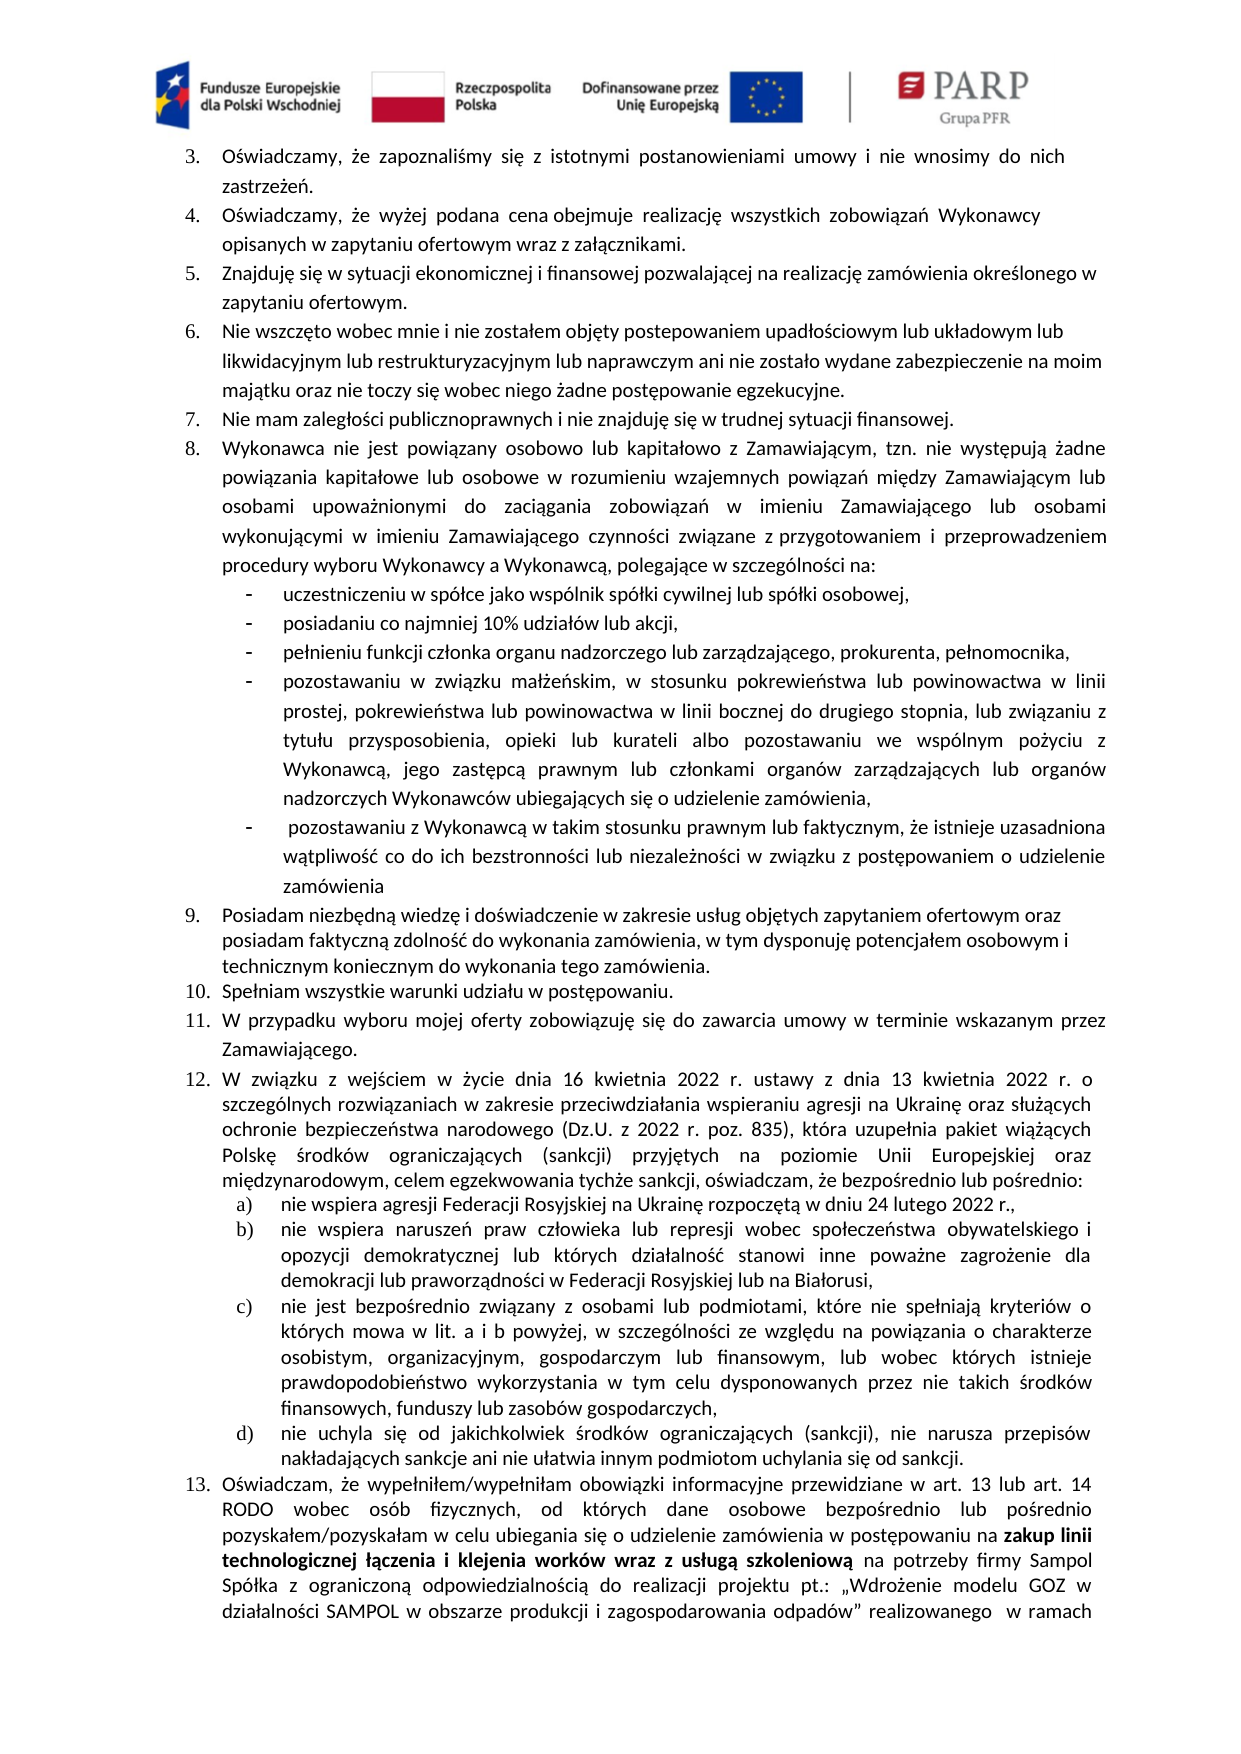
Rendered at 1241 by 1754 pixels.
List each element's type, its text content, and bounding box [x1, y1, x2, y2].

list Oświadczamy, że zapoznaliśmy się z istotnymi postanowieniami umowy i nie wnosimy do nich zastrzeżeń. [185, 144, 1093, 198]
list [185, 1471, 1093, 1623]
list Nie mam zaległości publicznoprawnych i nie znajduję się w trudnej sytuacji finansowej. [185, 406, 1107, 432]
list W związku z wejściem w życie dnia 16 kwietnia 2022 r. ustawy z dnia 13 kwietnia 2022 r. o szczególnych rozwiązaniach w zakresie przeciwdziałania wspieraniu agresji na Ukrainę oraz służących ochronie bezpieczeństwa narodowego (Dz.U. z 2022 r. poz. 835), która uzupełnia pakiet wiążących Polskę środków ograniczających (sankcji) przyjętych na poziomie Unii Europejskiej oraz międzynarodowym, celem egzekwowania tychże sankcji, oświadczam, że bezpośrednio lub pośrednio: [185, 1066, 1093, 1193]
list posiadaniu co najmniej 10% udziałów lub akcji, [245, 610, 1107, 636]
list Oświadczamy, że wyżej podana cena obejmuje realizację wszystkich zobowiązań Wykonawcy opisanych w zapytaniu ofertowym wraz z załącznikami. [185, 202, 1092, 257]
list Nie wszczęto wobec mnie i nie zostałem objęty postepowaniem upadłościowym lub układowym lub likwidacyjnym lub restrukturyzacyjnym lub naprawczym ani nie zostało wydane zabezpieczenie na moim majątku oraz nie toczy się wobec niego żadne postępowanie egzekucyjne. [185, 319, 1107, 402]
list pozostawaniu w związku małżeńskim, w stosunku pokrewieństwa lub powinowactwa w linii prostej, pokrewieństwa lub powinowactwa w linii bocznej do drugiego stopnia, lub związaniu z tytułu przysposobienia, opieki lub kurateli albo pozostawaniu we wspólnym pożyciu z Wykonawcą, jego zastępcą prawnym lub członkami organów zarządzających lub organów nadzorczych Wykonawców ubiegających się o udzielenie zamówienia, [245, 669, 1107, 811]
list Znajduję się w sytuacji ekonomicznej i finansowej pozwalającej na realizację zamówienia określonego w zapytaniu ofertowym. [185, 260, 1107, 315]
list Spełniam wszystkie warunki udziału w postępowaniu. [185, 978, 1107, 1004]
list W przypadku wyboru mojej oferty zobowiązuję się do zawarcia umowy w terminie wskazanym przez Zamawiającego. [185, 1007, 1107, 1062]
list Posiadam niezbędną wiedzę i doświadczenie w zakresie usług objętych zapytaniem ofertowym oraz posiadam faktyczną zdolność do wykonania zamówienia, w tym dysponuję potencjałem osobowym i technicznym koniecznym do wykonania tego zamówienia. [185, 902, 1107, 978]
list nie uchyla się od jakichkolwiek środków ograniczających (sankcji), nie narusza przepisów nakładających sankcje ani nie ułatwia innym podmiotom uchylania się od sankcji. [236, 1420, 1092, 1471]
list nie wspiera agresji Federacji Rosyjskiej na Ukrainę rozpoczętą w dniu 24 lutego 2022 r., [236, 1193, 1107, 1217]
list pełnieniu funkcji członka organu nadzorczego lub zarządzającego, prokurenta, pełnomocnika, [245, 639, 1107, 665]
list pozostawaniu z Wykonawcą w takim stosunku prawnym lub faktycznym, że istnieje uzasadniona wątpliwość co do ich bezstronności lub niezależności w związku z postępowaniem o udzielenie zamówienia [245, 814, 1107, 898]
list Wykonawca nie jest powiązany osobowo lub kapitałowo z Zamawiającym, tzn. nie występują żadne powiązania kapitałowe lub osobowe w rozumieniu wzajemnych powiązań między Zamawiającym lub osobami upoważnionymi do zaciągania zobowiązań w imieniu Zamawiającego lub osobami wykonującymi w imieniu Zamawiającego czynności związane z przygotowaniem i przeprowadzeniem procedury wyboru Wykonawcy a Wykonawcą, polegające w szczególności na: [185, 435, 1107, 577]
list nie jest bezpośrednio związany z osobami lub podmiotami, które nie spełniają kryteriów o których mowa w lit. a i b powyżej, w szczególności ze względu na powiązania o charakterze osobistym, organizacyjnym, gospodarczym lub finansowym, lub wobec których istnieje prawdopodobieństwo wykorzystania w tym celu dysponowanych przez nie takich środków finansowych, funduszy lub zasobów gospodarczych, [236, 1293, 1093, 1420]
list nie wspiera naruszeń praw człowieka lub represji wobec społeczeństwa obywatelskiego i opozycji demokratycznej lub których działalność stanowi inne poważne zagrożenie dla demokracji lub praworządności w Federacji Rosyjskiej lub na Białorusi, [236, 1217, 1092, 1293]
list uczestniczeniu w spółce jako wspólnik spółki cywilnej lub spółki osobowej, [245, 581, 1107, 607]
